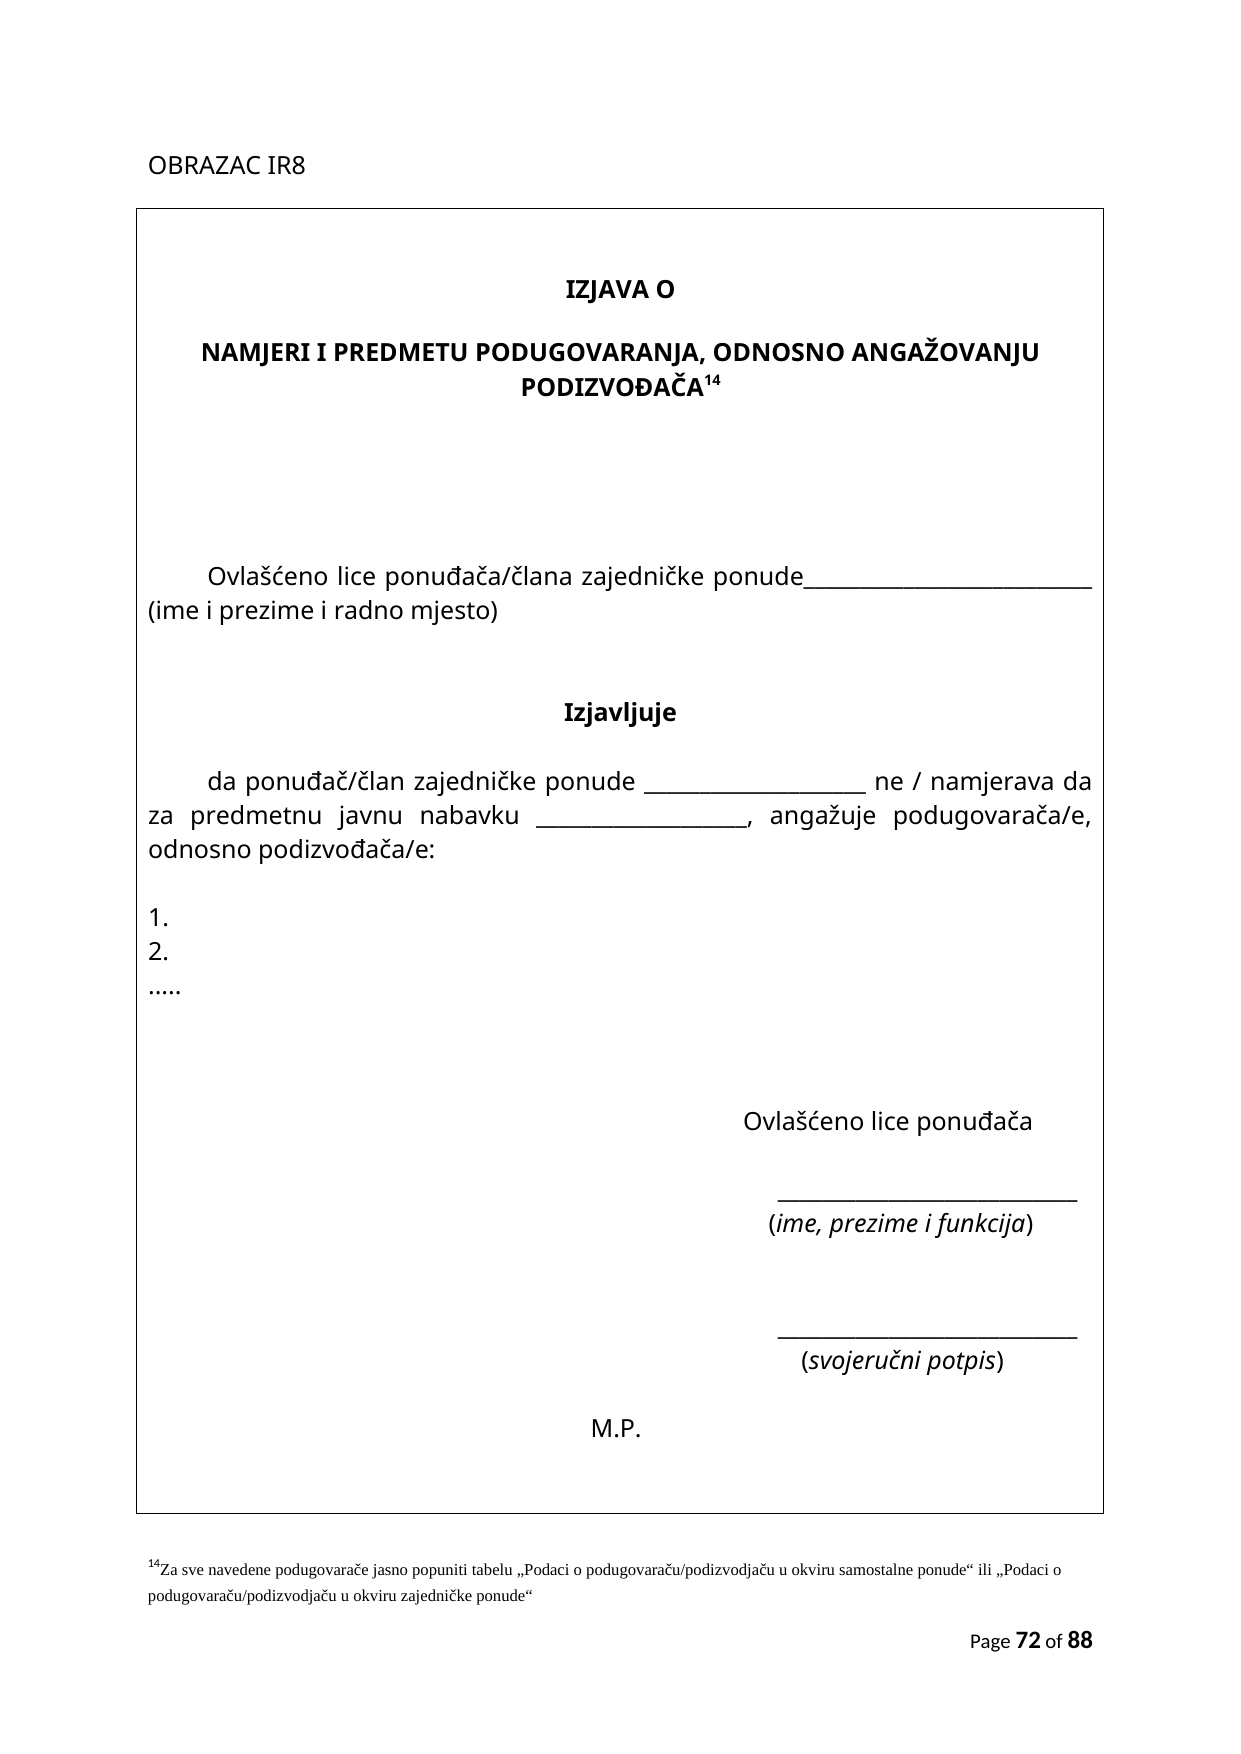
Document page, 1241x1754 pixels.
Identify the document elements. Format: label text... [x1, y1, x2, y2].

text OBRAZAC IR8 [148, 148, 1093, 182]
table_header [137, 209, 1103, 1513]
